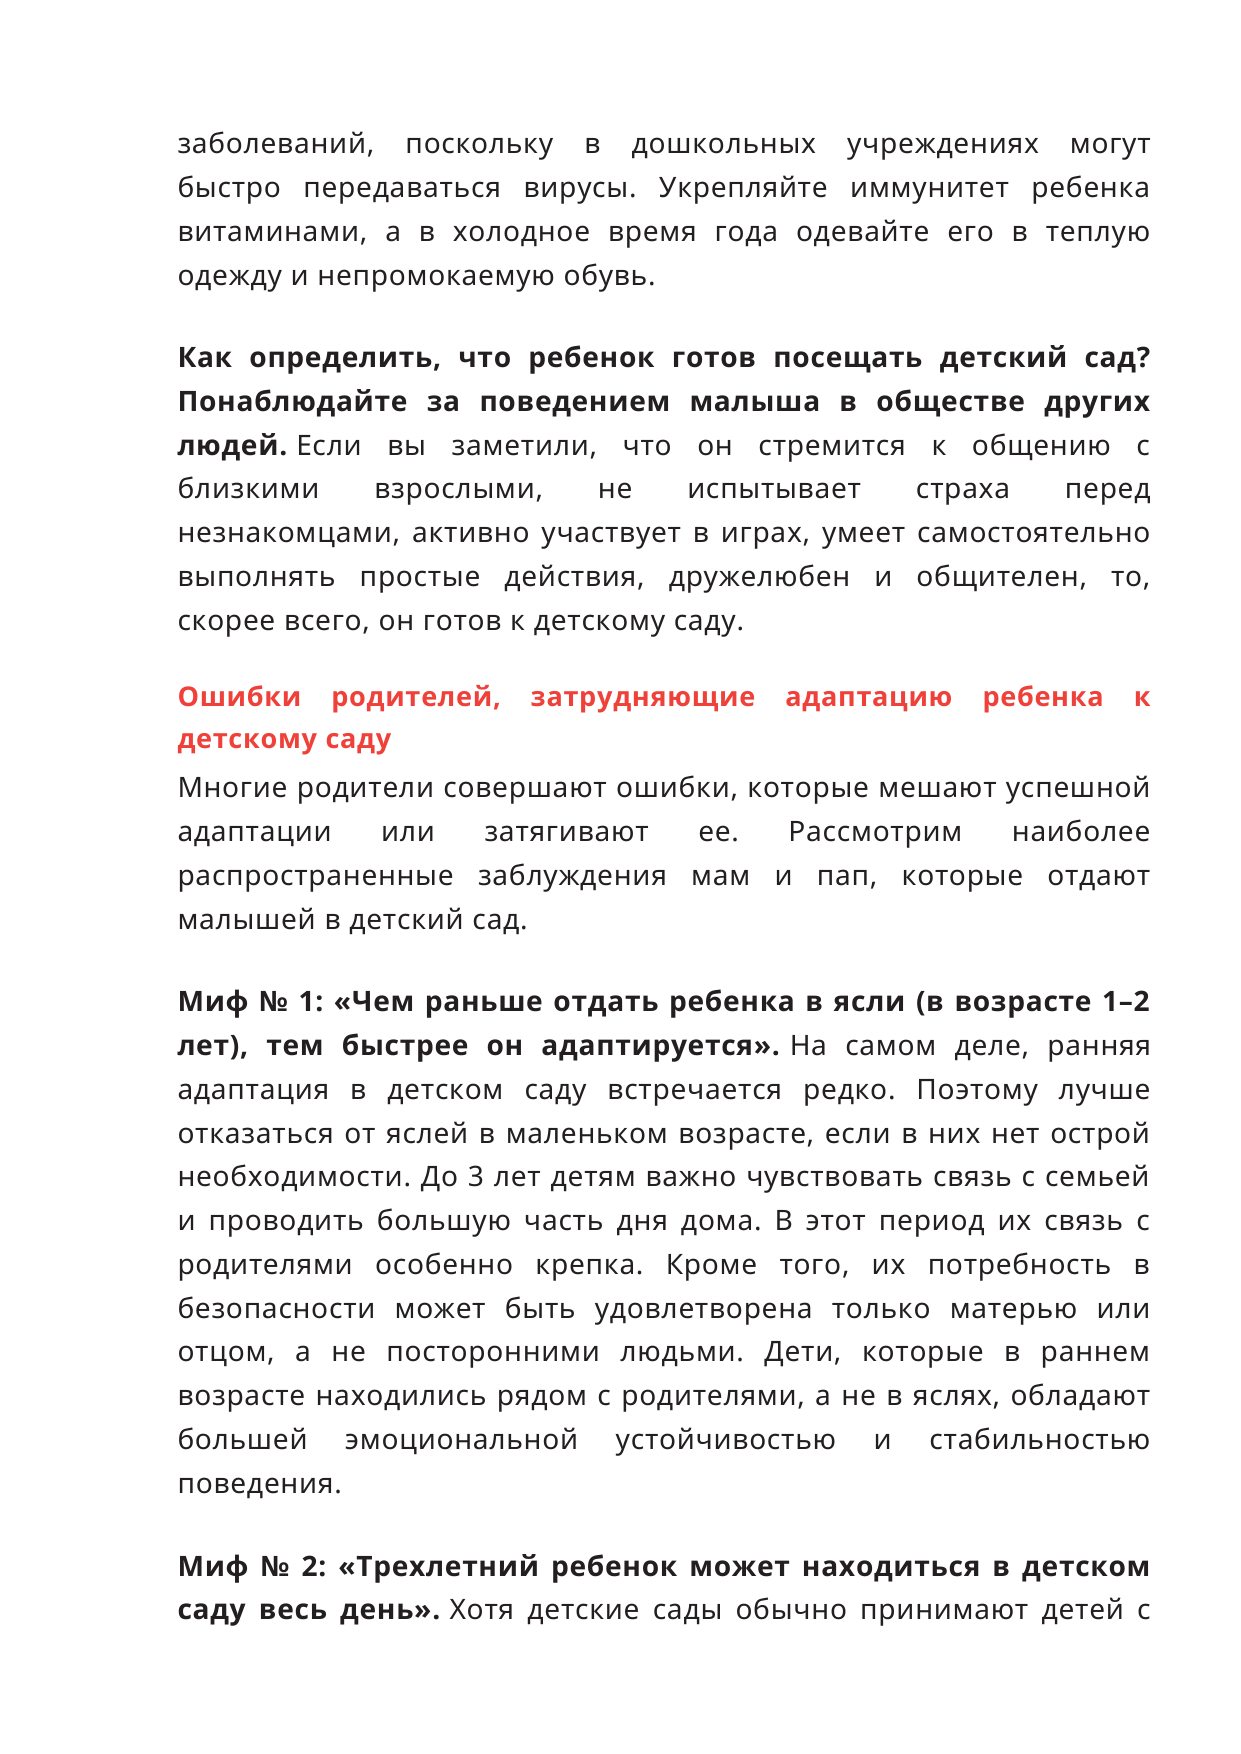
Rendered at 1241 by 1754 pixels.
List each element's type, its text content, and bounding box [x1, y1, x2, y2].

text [177, 1540, 1152, 1628]
text Миф № 1: «Чем раньше отдать ребенка в ясли (в возрасте 1–2 лет), тем быстрее он адаптируется». На самом деле, ранняя адаптация в детском саду встречается редко. Поэтому лучше отказаться от яслей в маленьком возрасте, если в них нет острой необходимости. До 3 лет детям важно чувствовать связь с семьей и проводить большую часть дня дома. В этот период их связь с родителями особенно крепка. Кроме того, их потребность в безопасности может быть удовлетворена только матерью или отцом, а не посторонними людьми. Дети, которые в раннем возрасте находились рядом с родителями, а не в яслях, обладают большей эмоциональной устойчивостью и стабильностью поведения. [177, 976, 1152, 1501]
subtitle Ошибки родителей, затрудняющие адаптацию ребенка к детскому саду [177, 677, 1152, 757]
text Как определить, что ребенок готов посещать детский сад? Понаблюдайте за поведением малыша в обществе других людей. Если вы заметили, что он стремится к общению с близкими взрослыми, не испытывает страха перед незнакомцами, активно участвует в играх, умеет самостоятельно выполнять простые действия, дружелюбен и общителен, то, скорее всего, он готов к детскому саду. [177, 332, 1152, 638]
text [177, 118, 1152, 293]
text Многие родители совершают ошибки, которые мешают успешной адаптации или затягивают ее. Рассмотрим наиболее распространенные заблуждения мам и пап, которые отдают малышей в детский сад. [177, 762, 1152, 937]
